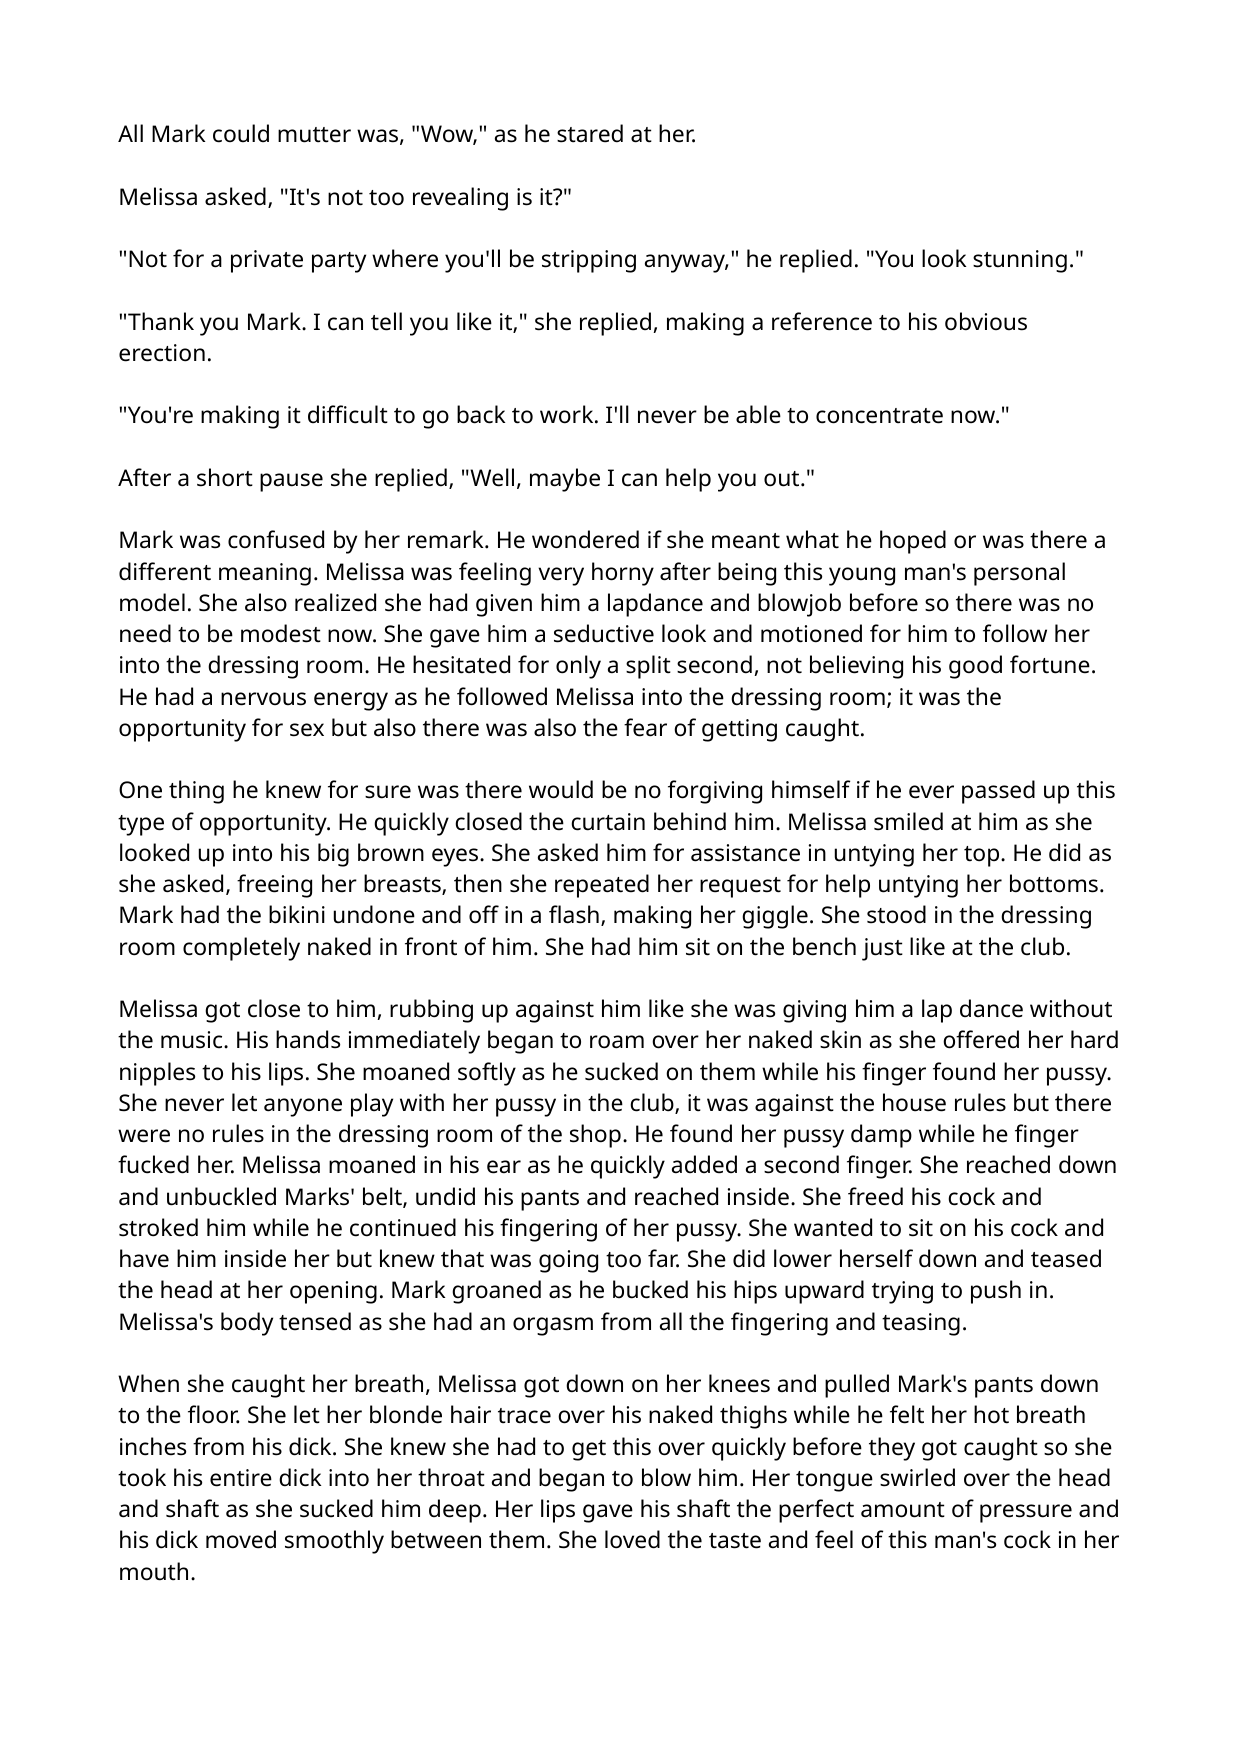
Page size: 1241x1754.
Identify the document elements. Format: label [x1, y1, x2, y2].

text [118, 118, 1122, 1618]
